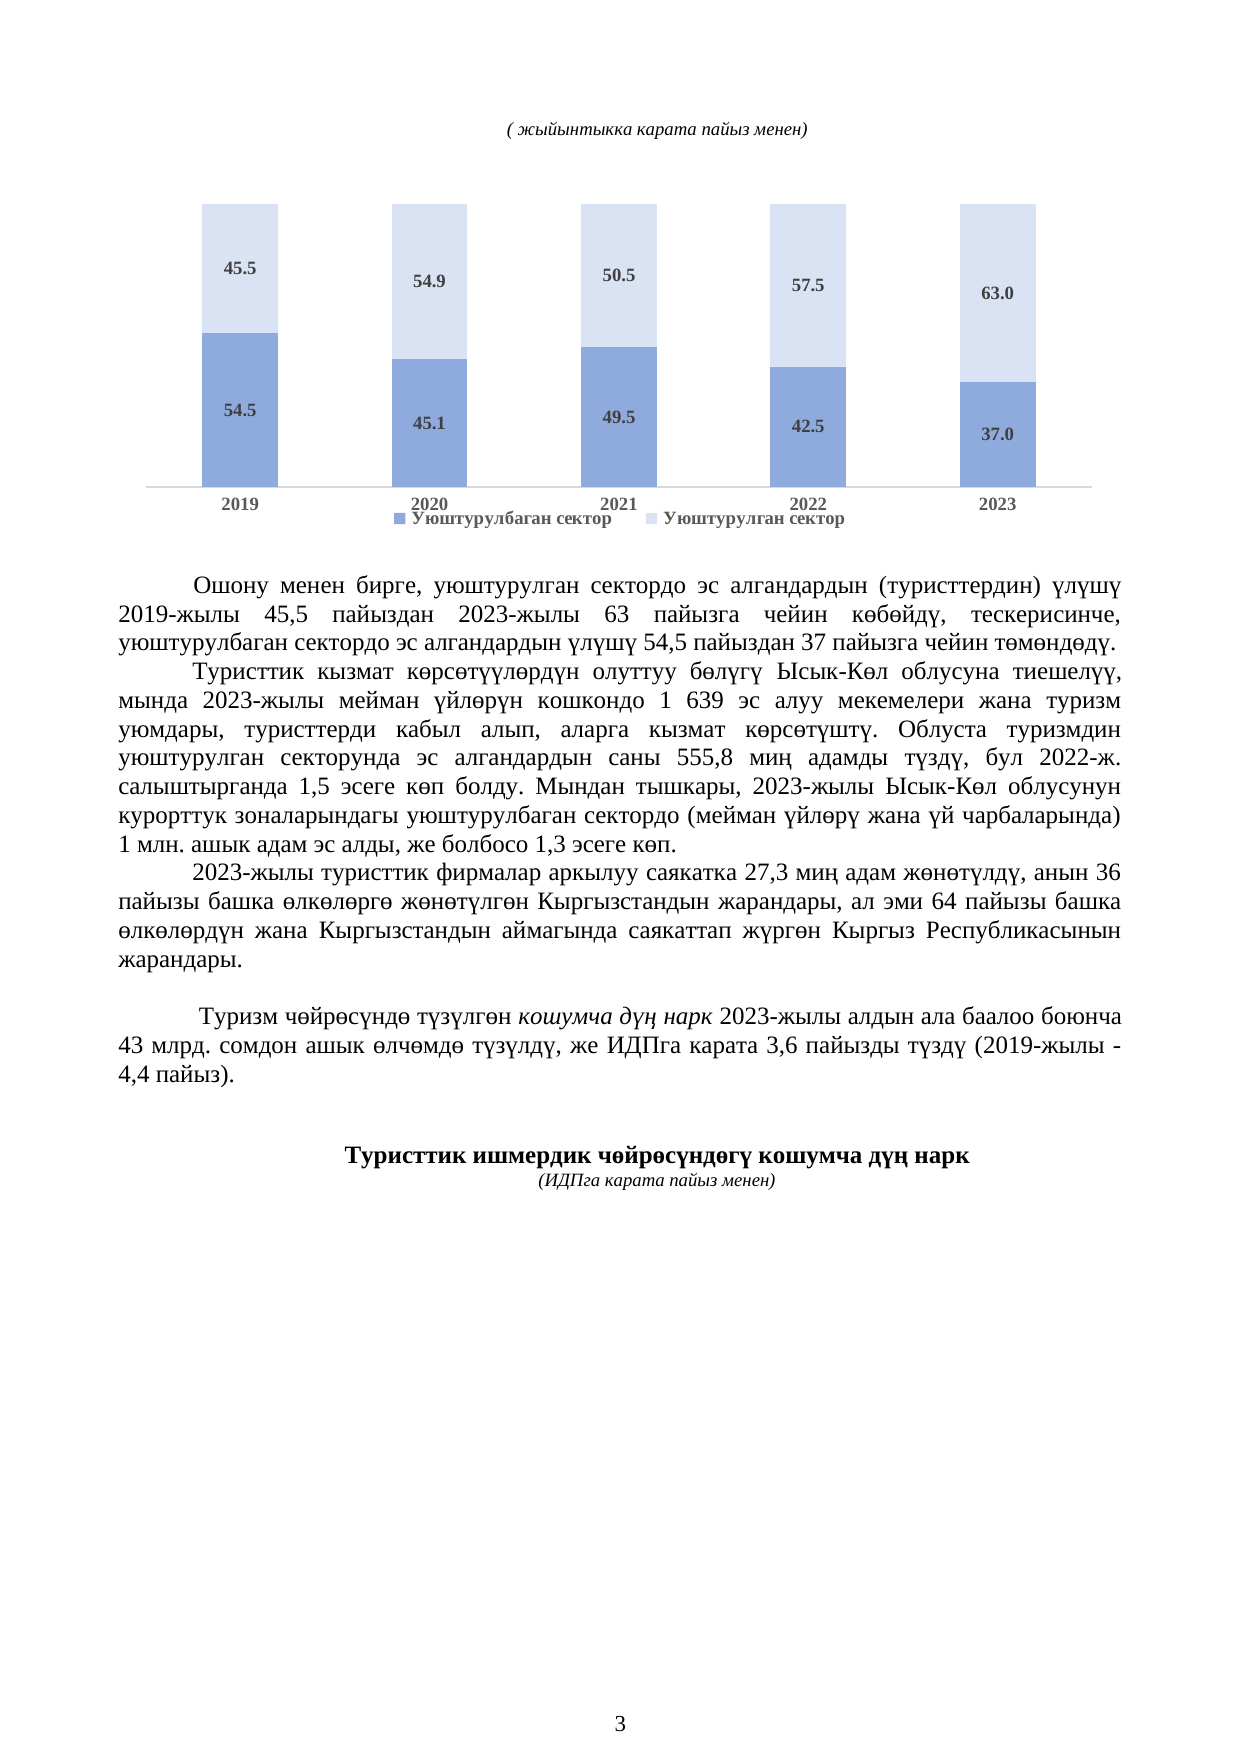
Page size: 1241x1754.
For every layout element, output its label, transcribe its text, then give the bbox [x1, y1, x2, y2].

text 2023-жылы туристтик фирмалар аркылуу саякатка 27,3 миң адам жөнөтүлдү, анын 36 пайызы башка өлкөлөргө жөнөтүлгөн Кыргызстандын жарандары, ал эми 64 пайызы башка өлкөлөрдүн жана Кыргызстандын аймагында саякаттап жүргөн Кыргыз Республикасынын жарандары. [118, 857, 1122, 972]
text Туристтик кызмат көрсөтүүлөрдүн олуттуу бөлүгү Ысык-Көл облусуна тиешелүү, мында 2023-жылы мейман үйлөрүн кошкондо 1 639 эс алуу мекемелери жана туризм уюмдары, туристтерди кабыл алып, аларга кызмат көрсөтүштү. Облуста туризмдин уюштурулган секторунда эс алгандардын саны 555,8 миң адамды түздү, бул 2022-ж. салыштырганда 1,5 эсеге көп болду. Мындан тышкары, 2023-жылы Ысык-Көл облусунун курорттук зоналарындагы уюштурулбаган сектордо (мейман үйлөрү жана үй чарбаларында) 1 млн. ашык адам эс алды, же болбосо 1,3 эсеге көп. [118, 656, 1122, 857]
text (ИДПга карата пайыз менен) [118, 1169, 1122, 1191]
text Туристтик ишмердик чөйрөсүндөгү кошумча дүң нарк [118, 1140, 1122, 1169]
text Ошону менен бирге, уюштурулган сектордо эс алгандардын (туристтердин) үлүшү 2019-жылы 45,5 пайыздан 2023-жылы 63 пайызга чейин көбөйдү, тескерисинче, уюштурулбаган сектордо эс алгандардын үлүшү 54,5 пайыздан 37 пайызга чейин төмөндөдү. [118, 570, 1122, 656]
text ( жыйынтыкка карата пайыз менен) [118, 118, 1122, 541]
text Туризм чөйрөсүндө түзүлгөн кошумча дүң нарк 2023-жылы алдын ала баалоо боюнча 43 млрд. сомдон ашык өлчөмдө түзүлдү, же ИДПга карата 3,6 пайызды түздү (2019-жылы - 4,4 пайыз). [118, 1001, 1122, 1087]
